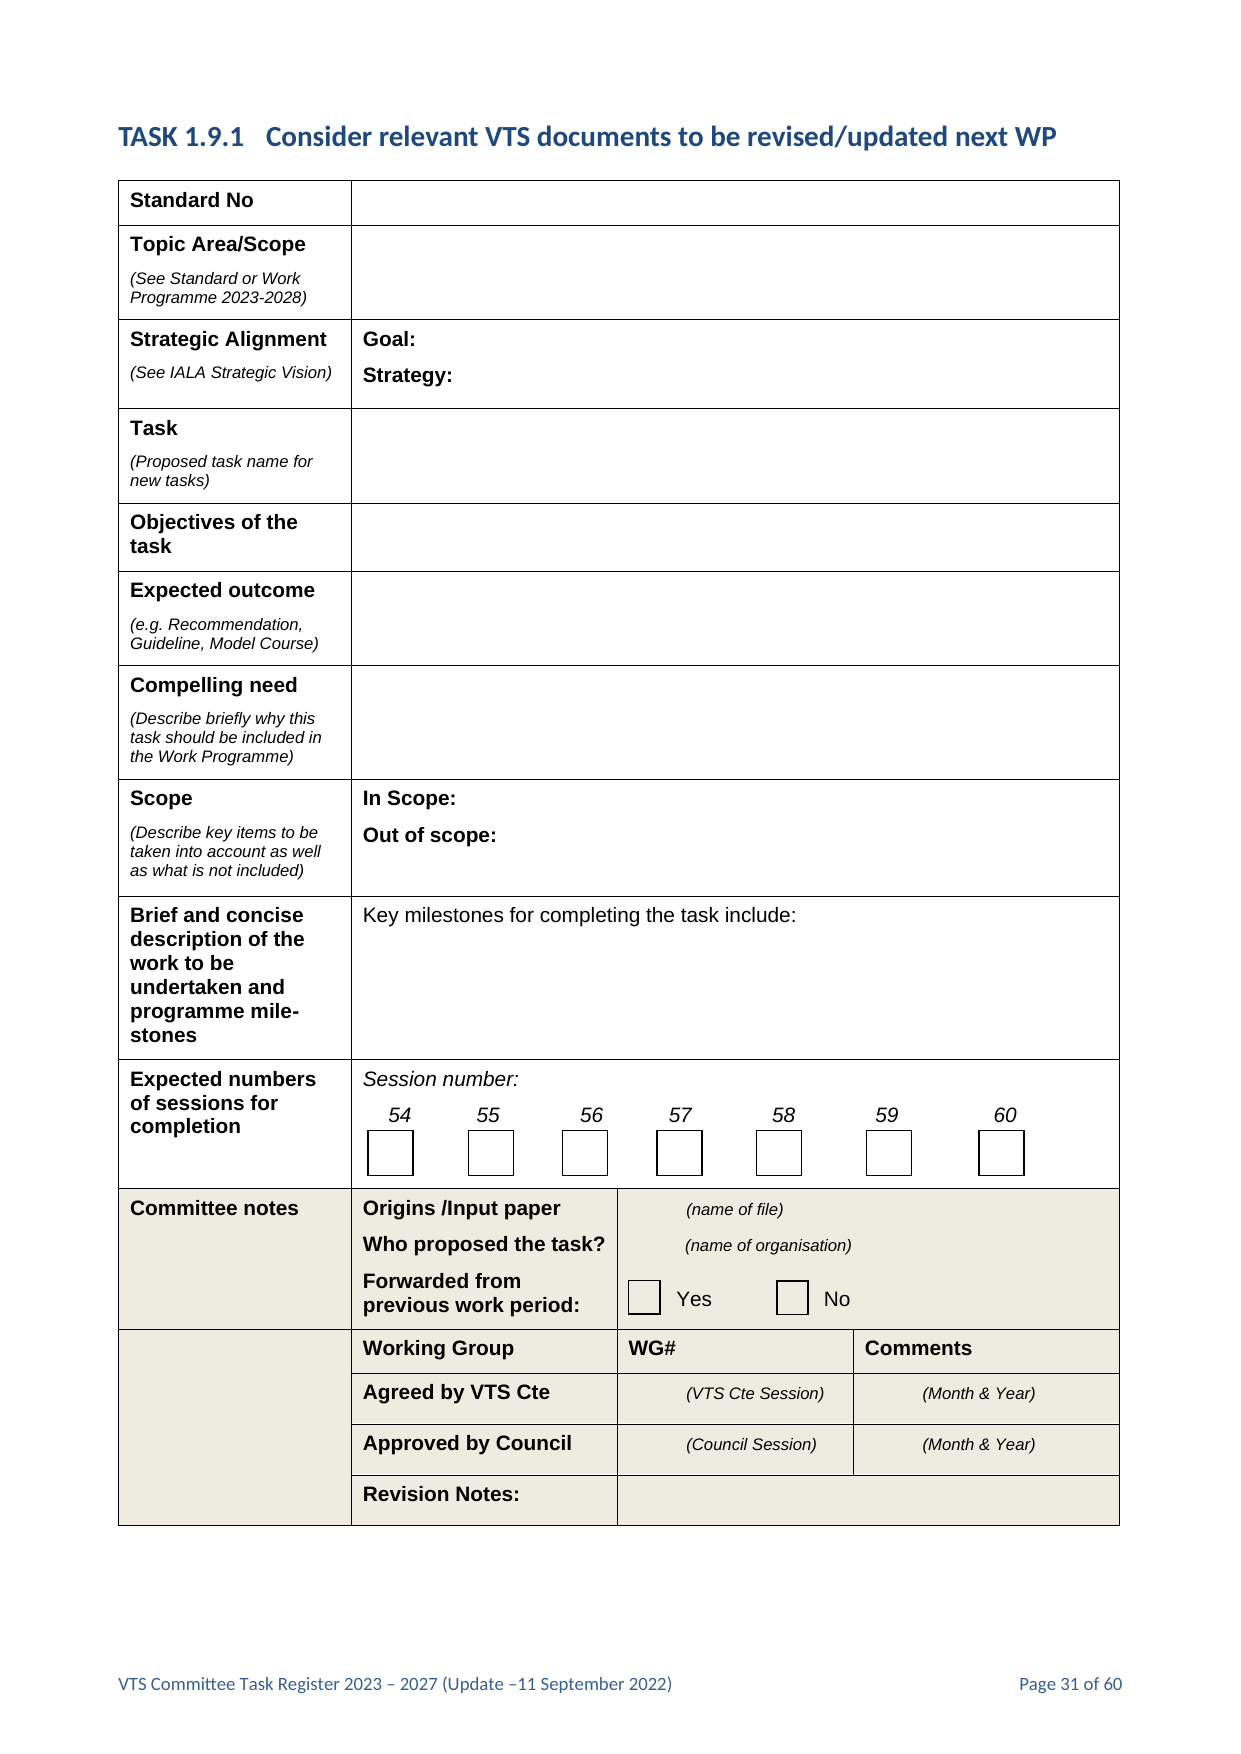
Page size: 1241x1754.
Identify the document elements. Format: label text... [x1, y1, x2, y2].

table_cell [119, 1330, 351, 1525]
table_cell [352, 504, 1119, 571]
table_cell Scope (Describe key items to be taken into account as well as what is not included) [119, 780, 351, 896]
table_cell [352, 226, 1119, 319]
table_cell [352, 666, 1119, 779]
table_cell Compelling need (Describe briefly why this task should be included in the Work Programme) [119, 666, 351, 779]
table_cell (Month & Year) [854, 1425, 1119, 1474]
table_cell Topic Area/Scope (See Standard or Work Programme 2023-2028) [119, 226, 351, 319]
table_cell In Scope: Out of scope: [352, 780, 1119, 896]
table_cell Expected outcome (e.g. Recommendation, Guideline, Model Course) [119, 572, 351, 665]
table_cell [352, 409, 1119, 503]
table_cell (Council Session) [618, 1425, 853, 1474]
table_cell Expected numbers of sessions for completion [119, 1060, 351, 1188]
table_cell Working Group [352, 1330, 617, 1373]
table_cell [618, 1476, 1119, 1525]
table_cell [352, 572, 1119, 665]
table_cell Agreed by VTS Cte [352, 1374, 617, 1423]
table_cell (VTS Cte Session) [618, 1374, 853, 1423]
table_cell (name of file) (name of organisation) Yes No [618, 1189, 1119, 1329]
table_header Standard No [119, 181, 351, 225]
subtitle TASK 1.9.1 Consider relevant VTS documents to be revised/updated next WP [118, 118, 1122, 154]
table_header [352, 181, 1119, 225]
table_cell Brief and concise description of the work to be undertaken and programme milestones [119, 897, 351, 1059]
table_cell Task (Proposed task name for new tasks) [119, 409, 351, 503]
table_cell Session number: 54 55 56 57 58 59 60 [352, 1060, 1119, 1188]
table_cell Goal: Strategy: [352, 320, 1119, 408]
table_cell Strategic Alignment (See IALA Strategic Vision) [119, 320, 351, 408]
table_cell Committee notes [119, 1189, 351, 1329]
table_cell Approved by Council [352, 1425, 617, 1474]
table_cell Objectives of the task [119, 504, 351, 571]
table_cell (Month & Year) [854, 1374, 1119, 1423]
table_cell Key milestones for completing the task include: [352, 897, 1119, 1059]
table_cell Origins /Input paper Who proposed the task? Forwarded from previous work period: [352, 1189, 617, 1329]
table_cell Comments [854, 1330, 1119, 1373]
table_cell Revision Notes: [352, 1476, 617, 1525]
table_cell WG# [618, 1330, 853, 1373]
